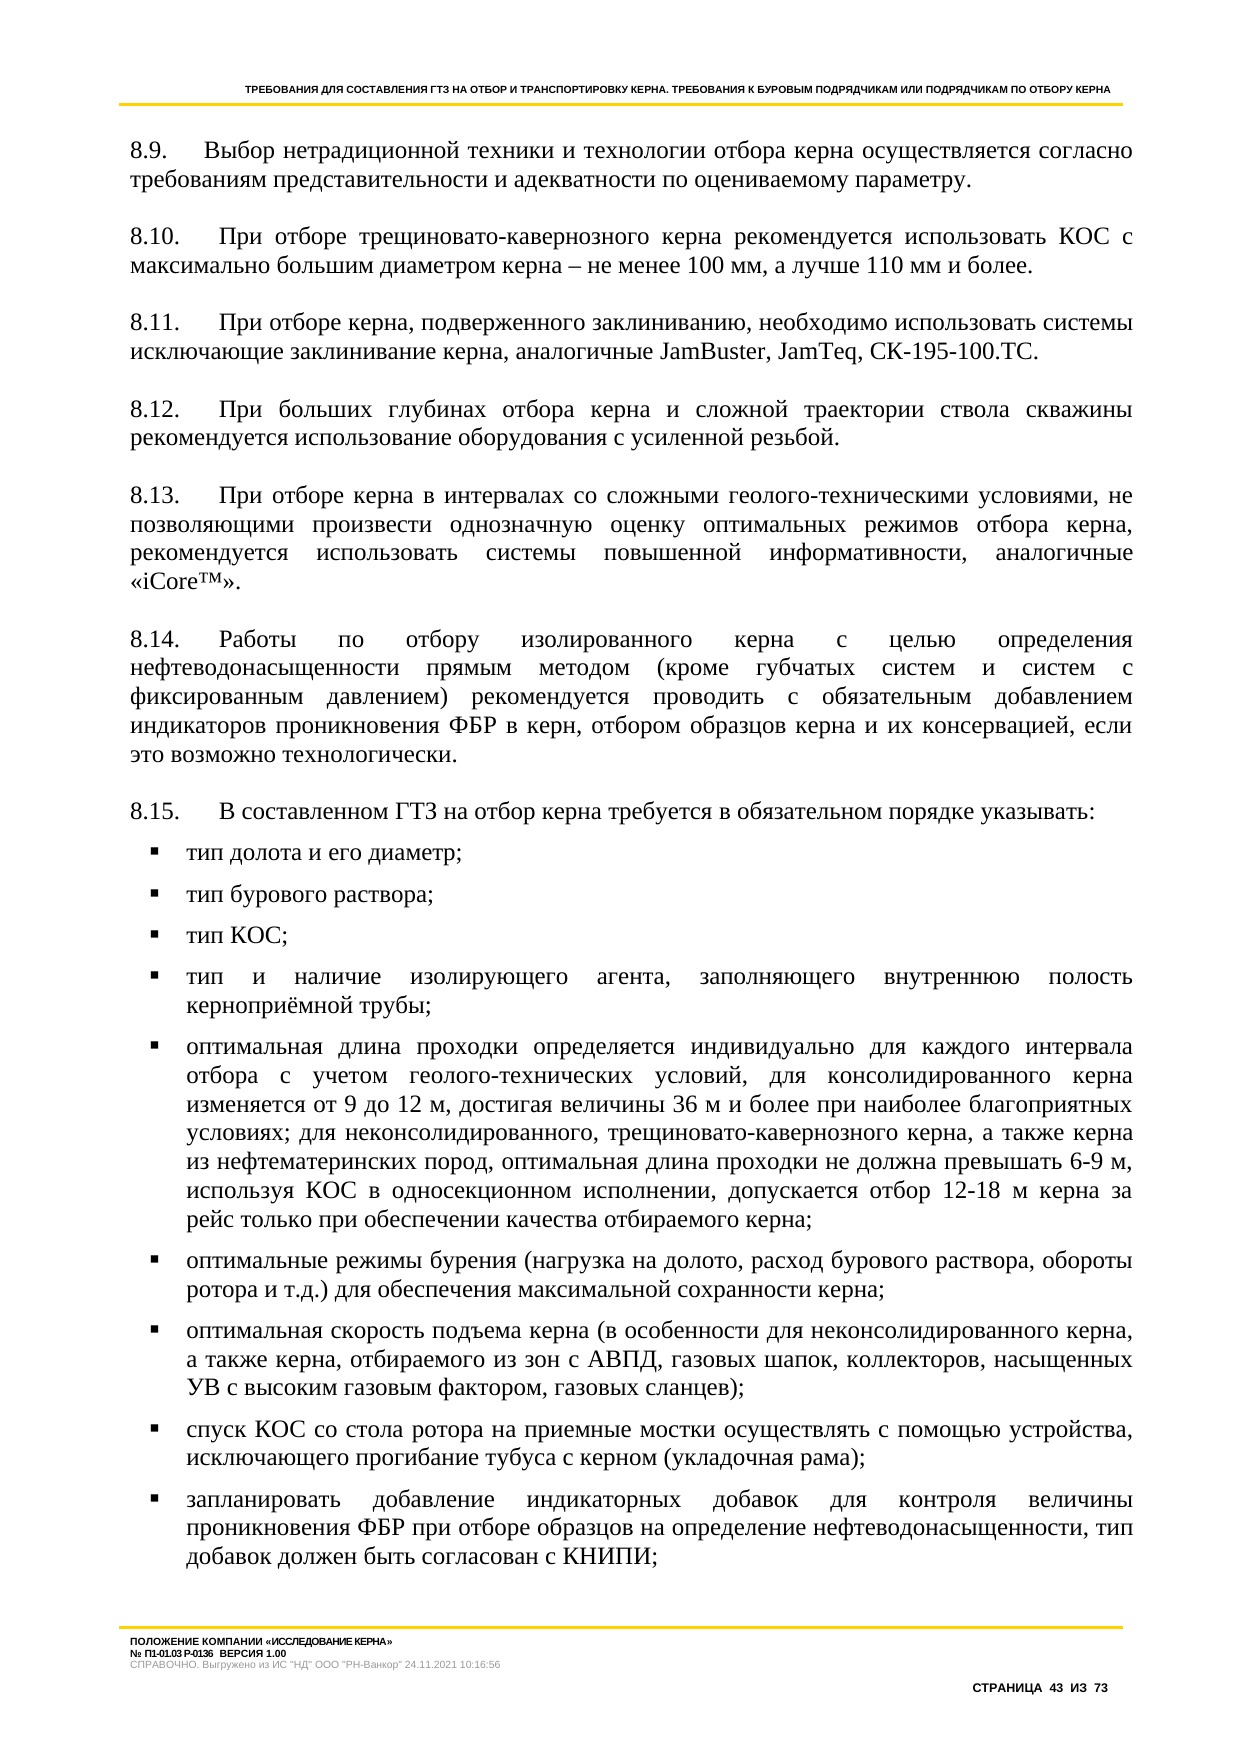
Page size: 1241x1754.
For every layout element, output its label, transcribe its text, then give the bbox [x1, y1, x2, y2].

list оптимальная длина проходки определяется индивидуально для каждого интервала отбора с учетом геолого-технических условий, для консолидированного керна изменяется от 9 до 12 м, достигая величины 36 м и более при наиболее благоприятных условиях; для неконсолидированного, трещиновато-кавернозного керна, а также керна из нефтематеринских пород, оптимальная длина проходки не должна превышать 6-9 м, используя КОС в односекционном исполнении, допускается отбор 12-18 м керна за рейс только при обеспечении качества отбираемого керна; [149, 1031, 1134, 1232]
list тип бурового раствора; [149, 879, 1134, 907]
list тип и наличие изолирующего агента, заполняющего внутреннюю полость керноприёмной трубы; [149, 961, 1134, 1019]
list спуск КОС со стола ротора на приемные мостки осуществлять с помощью устройства, исключающего прогибание тубуса с керном (укладочная рама); [149, 1414, 1134, 1471]
text 8.12. При больших глубинах отбора керна и сложной траектории ствола скважины рекомендуется использование оборудования с усиленной резьбой. [130, 394, 1134, 451]
text 8.14. Работы по отбору изолированного керна с целью определения нефтеводонасыщенности прямым методом (кроме губчатых систем и систем с фиксированным давлением) рекомендуется проводить с обязательным добавлением индикаторов проникновения ФБР в керн, отбором образцов керна и их консервацией, если это возможно технологически. [130, 624, 1134, 767]
text 8.11. При отборе керна, подверженного заклиниванию, необходимо использовать системы исключающие заклинивание керна, аналогичные JamBuster, JamTeq, СК-195-100.ТС. [130, 307, 1134, 365]
list оптимальные режимы бурения (нагрузка на долото, расход бурового раствора, обороты ротора и т.д.) для обеспечения максимальной сохранности керна; [149, 1245, 1134, 1302]
list тип КОС; [149, 920, 1134, 949]
list оптимальная скорость подъема керна (в особенности для неконсолидированного керна, а также керна, отбираемого из зон с АВПД, газовых шапок, коллекторов, насыщенных УВ с высоким газовым фактором, газовых сланцев); [149, 1315, 1134, 1401]
text 8.9. Выбор нетрадиционной техники и технологии отбора керна осуществляется согласно требованиям представительности и адекватности по оцениваемому параметру. [130, 135, 1134, 192]
text 8.13. При отборе керна в интервалах со сложными геолого-техническими условиями, не позволяющими произвести однозначную оценку оптимальных режимов отбора керна, рекомендуется использовать системы повышенной информативности, аналогичные «iCore™». [130, 480, 1134, 595]
list тип долота и его диаметр; [149, 837, 1134, 866]
list запланировать добавление индикаторных добавок для контроля величины проникновения ФБР при отборе образцов на определение нефтеводонасыщенности, тип добавок должен быть согласован с КНИПИ; [149, 1484, 1134, 1570]
text 8.10. При отборе трещиновато-кавернозного керна рекомендуется использовать КОС с максимально большим диаметром керна – не менее 100 мм, а лучше 110 мм и более. [130, 221, 1134, 279]
text 8.15. В составленном ГТЗ на отбор керна требуется в обязательном порядке указывать: [130, 796, 1134, 825]
